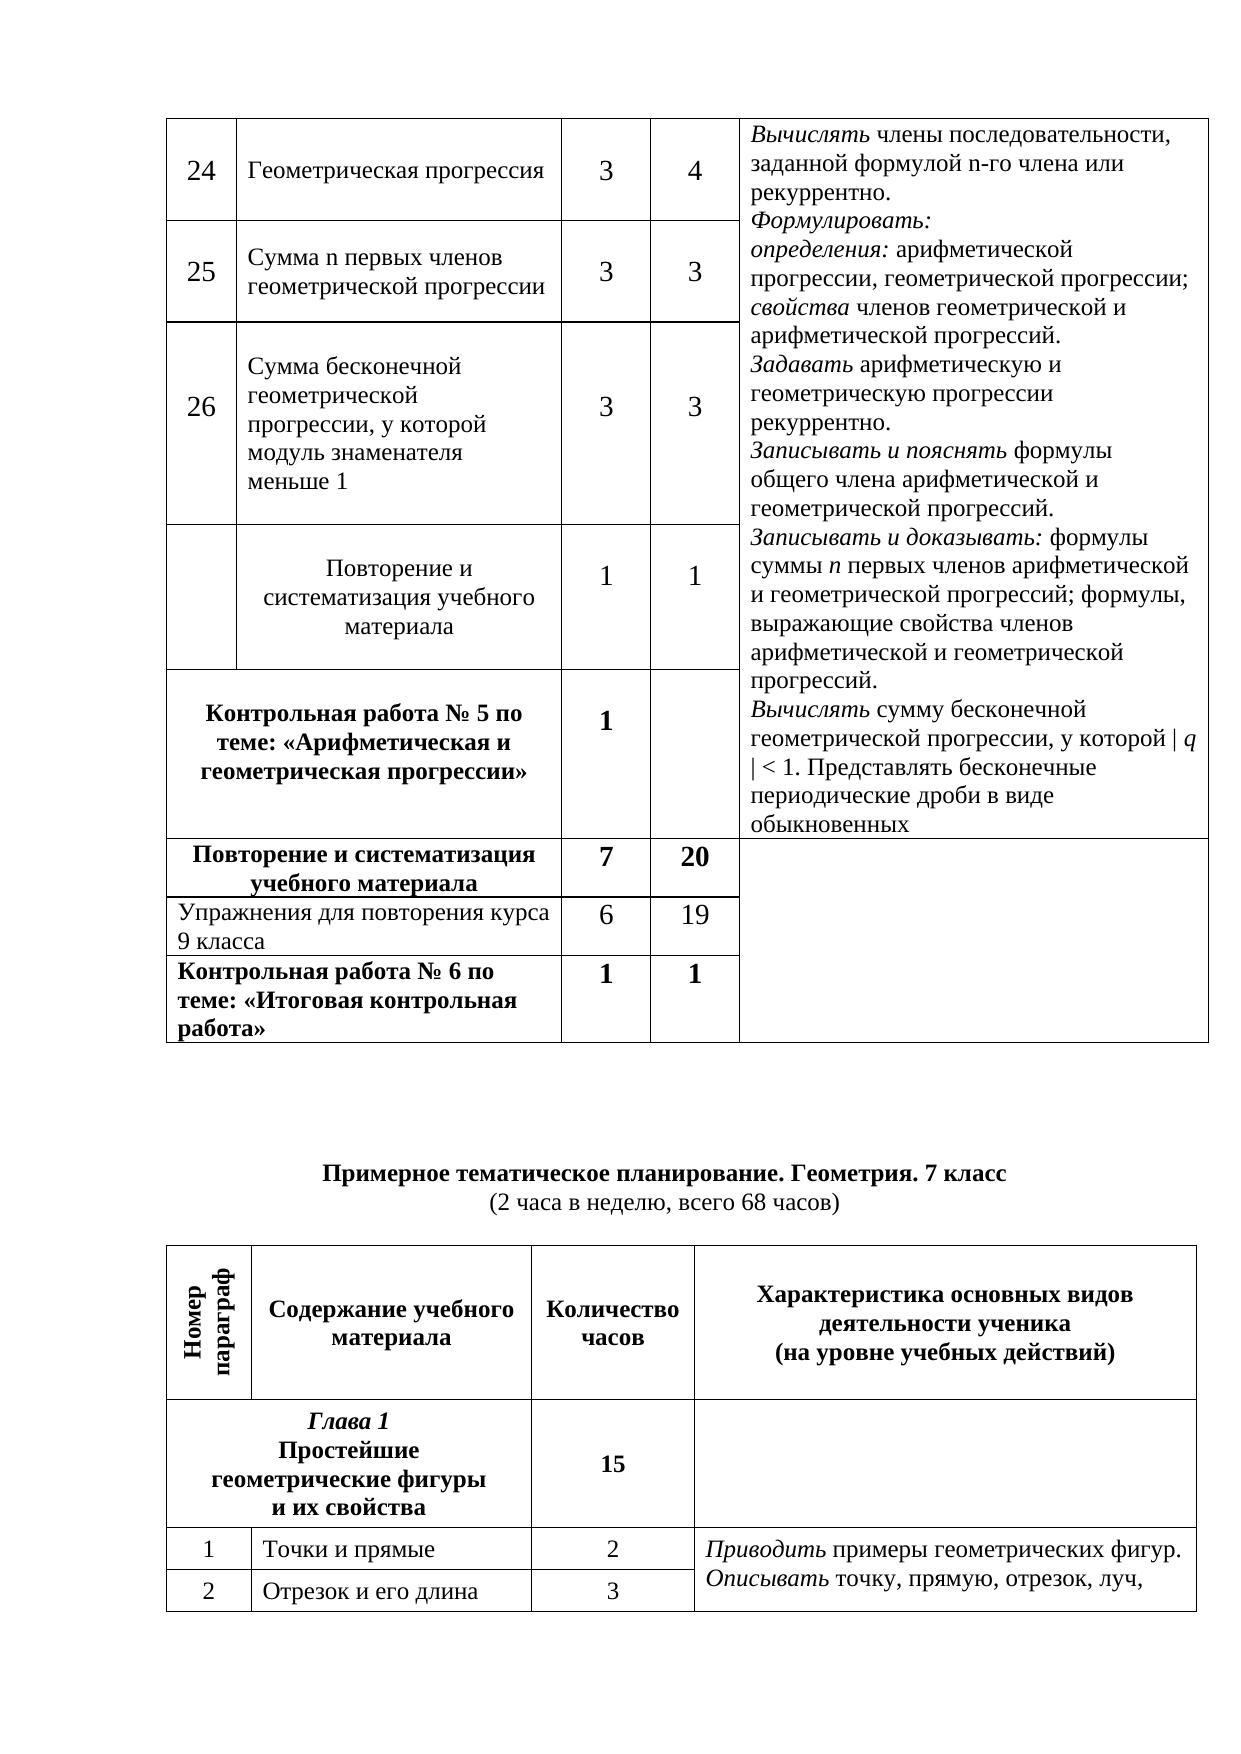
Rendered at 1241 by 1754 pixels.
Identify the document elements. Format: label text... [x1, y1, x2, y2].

table_cell 2 [532, 1528, 694, 1569]
table_cell Контрольная работа № 6 по теме: «Итоговая контрольная работа» [167, 956, 561, 1042]
table_header Характеристика основных видов деятельности ученика (на уровне учебных действий) [695, 1246, 1196, 1399]
table_cell 4 [651, 119, 739, 220]
table_cell 1 [562, 956, 650, 1042]
table_cell 15 [532, 1400, 694, 1527]
table_cell 3 [651, 323, 739, 524]
table_cell 1 [562, 670, 650, 838]
table_cell 1 [651, 525, 739, 668]
table_cell [651, 670, 739, 838]
table_cell 3 [562, 221, 650, 321]
table_cell 19 [651, 898, 739, 955]
table_cell 6 [562, 898, 650, 955]
table_cell Повторение и систематизация учебного материала [237, 525, 561, 668]
table_header Количество часов [532, 1246, 694, 1399]
table_cell 3 [562, 119, 650, 220]
table_cell 3 [562, 323, 650, 524]
table_cell 7 [562, 839, 650, 896]
table_cell Повторение и систематизация учебного материала [167, 839, 561, 896]
table_cell [695, 1400, 1196, 1527]
table_cell Контрольная работа № 5 по теме: «Арифметическая и геометрическая прогрессии» [167, 670, 561, 838]
table_cell 25 [167, 221, 236, 321]
table_cell Отрезок и его длина [252, 1570, 531, 1611]
table_header Содержание учебного материала [252, 1246, 531, 1399]
table_cell Сумма бесконечной геометрической прогрессии, у которой модуль знаменателя меньше 1 [237, 323, 561, 524]
table_cell 20 [651, 839, 739, 896]
table_cell Сумма n первых членов геометрической прогрессии [237, 221, 561, 321]
table_cell Геометрическая прогрессия [237, 119, 561, 220]
table_cell [167, 525, 236, 668]
table_header Номер параграфа [167, 1246, 251, 1399]
table_cell 3 [651, 221, 739, 321]
table_cell Глава 1 Простейшие геометрические фигуры и их свойства [167, 1400, 531, 1527]
table_cell 1 [651, 956, 739, 1042]
table_cell 2 [167, 1570, 251, 1611]
text Примерное тематическое планирование. Геометрия. 7 класс (2 часа в неделю, всего 68 часов) [177, 1158, 1152, 1244]
table_cell Точки и прямые [252, 1528, 531, 1569]
table_cell Упражнения для повторения курса 9 класса [167, 898, 561, 955]
table_cell 24 [167, 119, 236, 220]
table_cell 3 [532, 1570, 694, 1611]
table_cell 1 [562, 525, 650, 668]
table_cell 26 [167, 323, 236, 524]
table_cell [740, 839, 1208, 1042]
table_cell 1 [167, 1528, 251, 1569]
